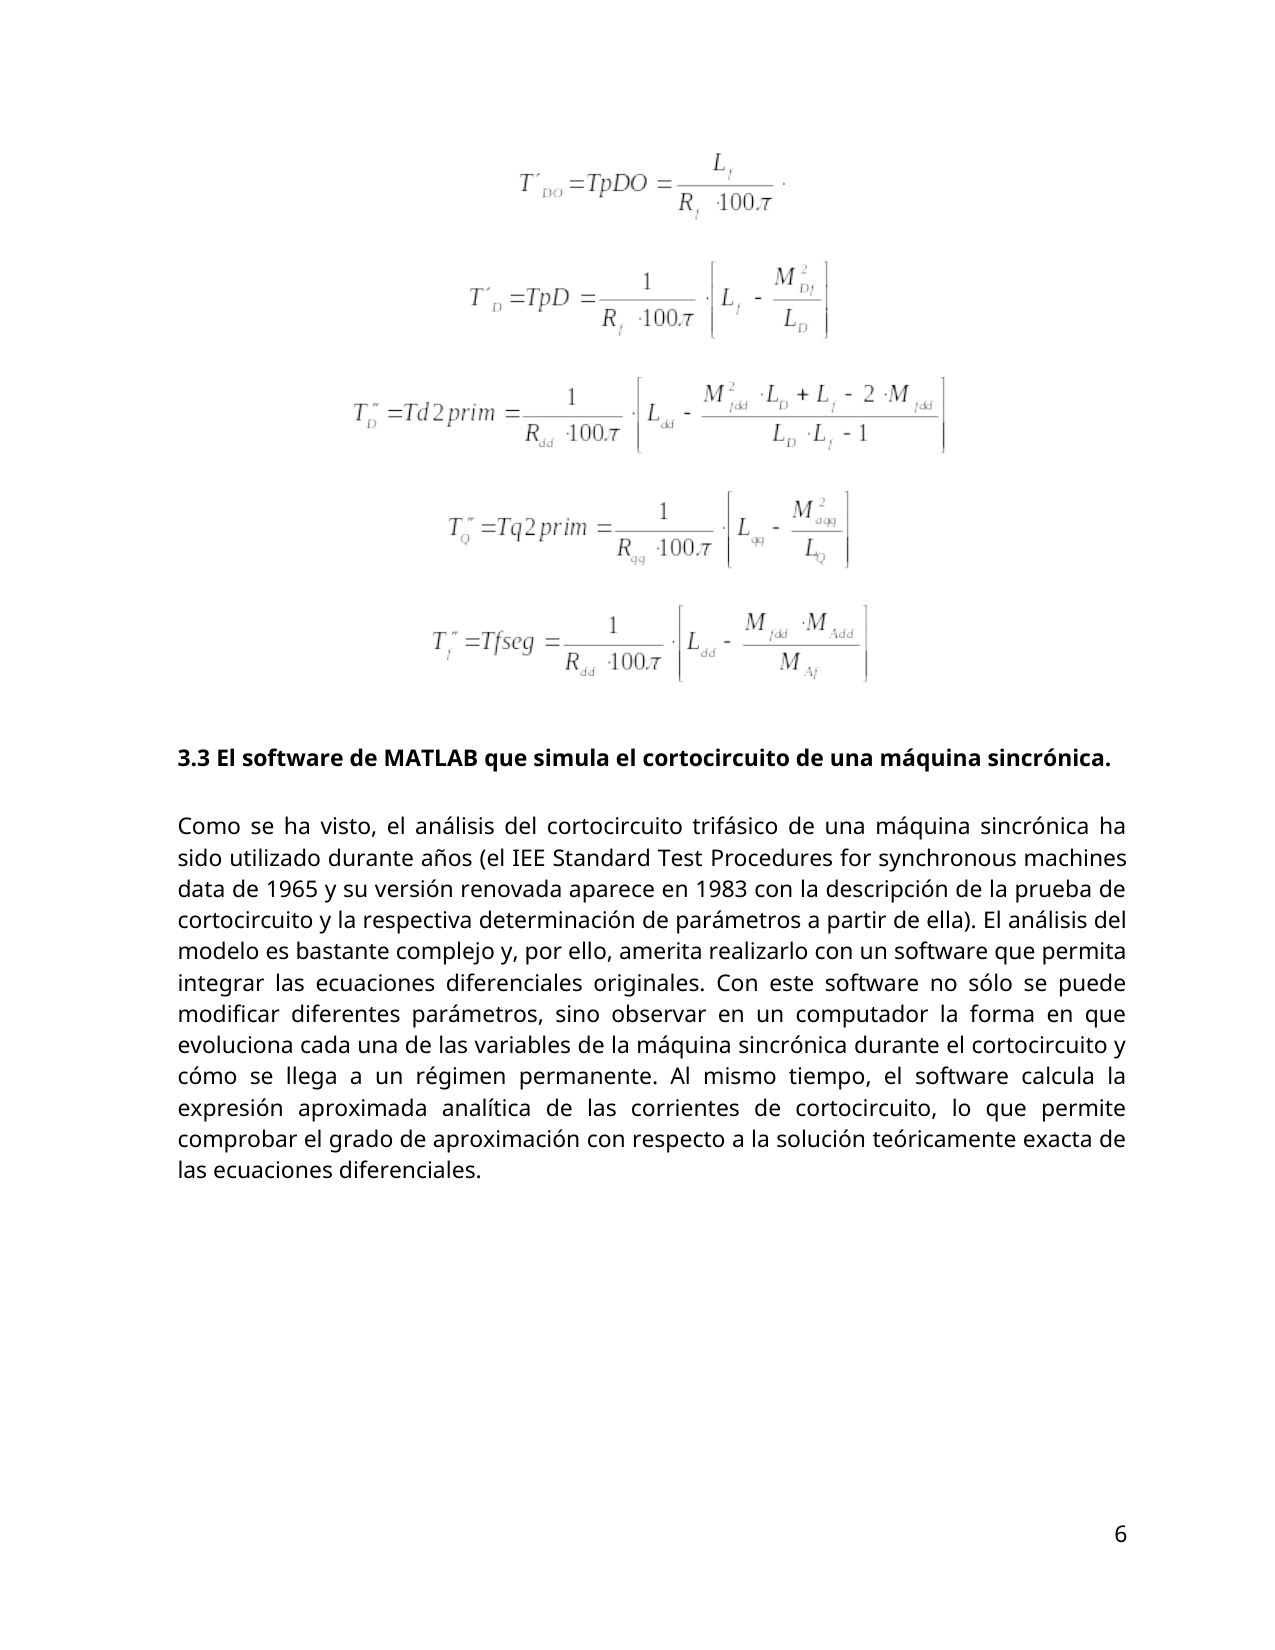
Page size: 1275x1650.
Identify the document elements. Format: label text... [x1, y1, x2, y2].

text Como se ha visto, el análisis del cortocircuito trifásico de una máquina sincrónica ha sido utilizado durante años (el IEE Standard Test Procedures for synchronous machines data de 1965 y su versión renovada aparece en 1983 con la descripción de la prueba de cortocircuito y la respectiva determinación de parámetros a partir de ella). El análisis del modelo es bastante complejo y, por ello, amerita realizarlo con un software que permita integrar las ecuaciones diferenciales originales. Con este software no sólo se puede modificar diferentes parámetros, sino observar en un computador la forma en que evoluciona cada una de las variables de la máquina sincrónica durante el cortocircuito y cómo se llega a un régimen permanente. Al mismo tiempo, el software calcula la expresión aproximada analítica de las corrientes de cortocircuito, lo que permite comprobar el grado de aproximación con respecto a la solución teóricamente exacta de las ecuaciones diferenciales. [177, 810, 1127, 1185]
subtitle El software de MATLAB que simula el cortocircuito de una máquina sincrónica. [177, 741, 1127, 773]
